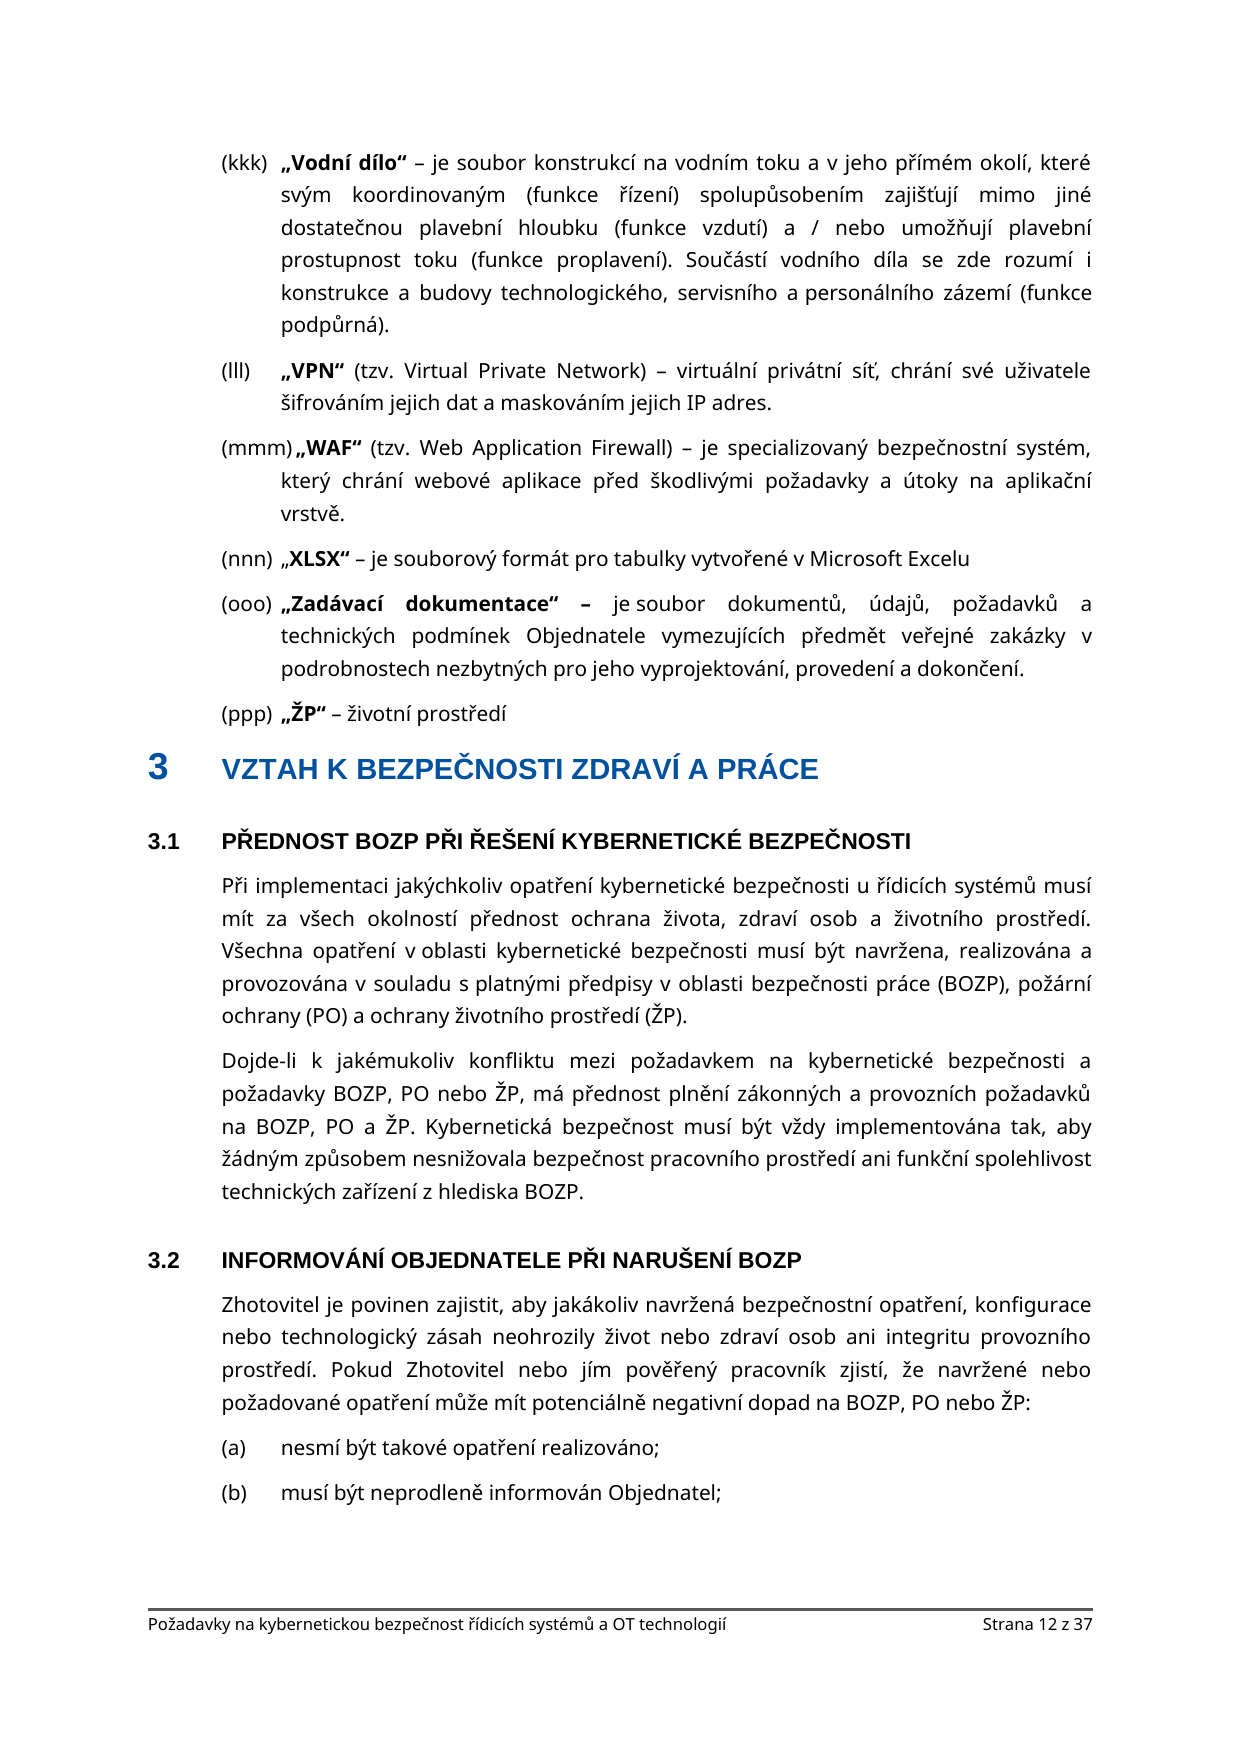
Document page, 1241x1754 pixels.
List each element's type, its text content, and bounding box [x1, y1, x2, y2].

text Zhotovitel je povinen zajistit, aby jakákoliv navržená bezpečnostní opatření, konfigurace nebo technologický zásah neohrozily život nebo zdraví osob ani integritu provozního prostředí. Pokud Zhotovitel nebo jím pověřený pracovník zjistí, že navržené nebo požadované opatření může mít potenciálně negativní dopad na BOZP, PO nebo ŽP: [221, 1290, 1093, 1416]
text „Vodní dílo“ – je soubor konstrukcí na vodním toku a v jeho přímém okolí, které svým koordinovaným (funkce řízení) spolupůsobením zajišťují mimo jiné dostatečnou plavební hloubku (funkce vzdutí) a / nebo umožňují plavební prostupnost toku (funkce proplavení). Součástí vodního díla se zde rozumí i konstrukce a budovy technologického, servisního a personálního zázemí (funkce podpůrná). [221, 148, 1093, 339]
text „XLSX“ – je souborový formát pro tabulky vytvořené v Microsoft Excelu [221, 544, 1093, 572]
text „Zadávací dokumentace“ – je soubor dokumentů, údajů, požadavků a technických podmínek Objednatele vymezujících předmět veřejné zakázky v podrobnostech nezbytných pro jeho vyprojektování, provedení a dokončení. [221, 589, 1093, 682]
text „WAF“ (tzv. Web Application Firewall) – je specializovaný bezpečnostní systém, který chrání webové aplikace před škodlivými požadavky a útoky na aplikační vrstvě. [221, 433, 1093, 527]
text Vztah k bezpečnosti zdraví a práce [148, 744, 1093, 787]
text Informování Objednatele při narušení BOZP [148, 1247, 1093, 1273]
text Přednost BOZP při řešení kybernetické bezpečnosti [148, 828, 1093, 855]
text „VPN“ (tzv. Virtual Private Network) – virtuální privátní síť, chrání své uživatele šifrováním jejich dat a maskováním jejich IP adres. [221, 356, 1093, 417]
text „ŽP“ – životní prostředí [221, 699, 1093, 728]
text Dojde-li k jakémukoliv konfliktu mezi požadavkem na kybernetické bezpečnosti a požadavky BOZP, PO nebo ŽP, má přednost plnění zákonných a provozních požadavků na BOZP, PO a ŽP. Kybernetická bezpečnost musí být vždy implementována tak, aby žádným způsobem nesnižovala bezpečnost pracovního prostředí ani funkční spolehlivost technických zařízení z hlediska BOZP. [221, 1047, 1093, 1205]
text nesmí být takové opatření realizováno; [221, 1433, 1093, 1461]
text Při implementaci jakýchkoliv opatření kybernetické bezpečnosti u řídicích systémů musí mít za všech okolností přednost ochrana života, zdraví osob a životního prostředí. Všechna opatření v oblasti kybernetické bezpečnosti musí být navržena, realizována a provozována v souladu s platnými předpisy v oblasti bezpečnosti práce (BOZP), požární ochrany (PO) a ochrany životního prostředí (ŽP). [221, 871, 1093, 1030]
text musí být neprodleně informován Objednatel; [221, 1478, 1093, 1506]
